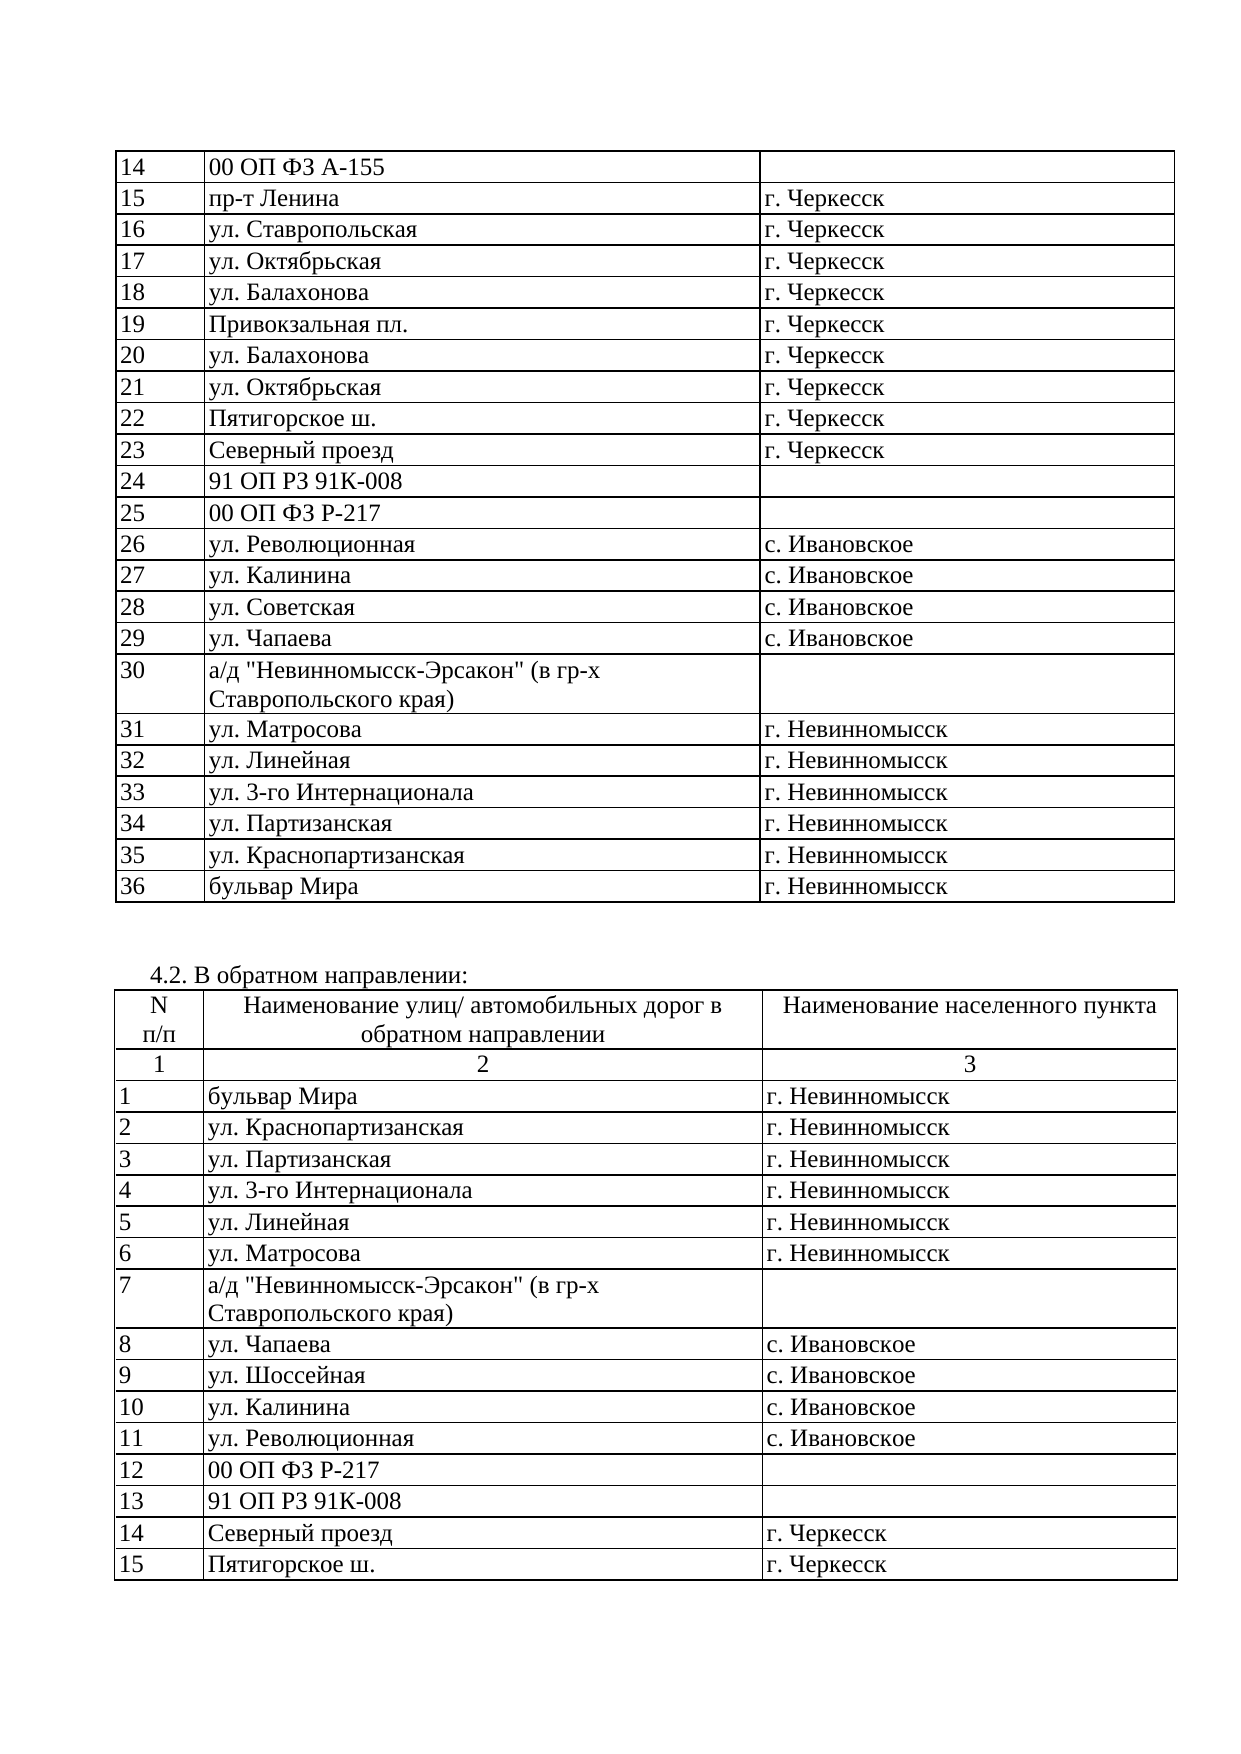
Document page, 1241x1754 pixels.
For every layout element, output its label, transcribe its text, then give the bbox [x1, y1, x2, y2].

table_cell с. Ивановское [763, 1422, 1177, 1453]
table_cell г. Черкесск [761, 435, 1174, 464]
table_cell г. Черкесск [763, 1548, 1177, 1579]
table_cell бульвар Мира [205, 871, 759, 901]
table_cell г. Черкесск [761, 403, 1174, 433]
table_cell ул. Линейная [205, 746, 759, 775]
table_cell 15 [115, 1549, 203, 1579]
table_cell 8 [115, 1328, 203, 1359]
table_cell 5 [115, 1206, 203, 1237]
table_cell 6 [115, 1238, 203, 1268]
table_cell 30 [117, 655, 204, 712]
table_cell г. Невинномысск [763, 1205, 1177, 1237]
table_cell 7 [115, 1269, 203, 1327]
table_cell г. Черкесск [763, 1516, 1177, 1547]
table_cell 20 [117, 340, 204, 370]
table_cell с. Ивановское [761, 529, 1174, 559]
table_cell г. Черкесск [761, 309, 1174, 339]
table_cell 12 [115, 1454, 203, 1484]
table_cell 32 [117, 746, 204, 775]
table_header N п/п [115, 991, 203, 1048]
table_cell ул. Октябрьская [205, 372, 759, 402]
table_cell [761, 498, 1174, 527]
table_cell [763, 1485, 1177, 1516]
table_cell 1 [115, 1049, 203, 1079]
table_cell г. Невинномысск [761, 777, 1174, 807]
table_cell с. Ивановское [761, 561, 1174, 590]
table_cell Пятигорское ш. [205, 403, 759, 433]
table_cell 29 [117, 623, 204, 653]
table_cell г. Невинномысск [763, 1143, 1177, 1174]
table_cell 28 [117, 592, 204, 622]
table_cell 35 [117, 840, 204, 870]
table_cell г. Черкесск [761, 215, 1174, 244]
table_cell а/д "Невинномысск-Эрсакон" (в гр-х Ставропольского края) [204, 1270, 762, 1327]
table_cell 33 [117, 777, 204, 807]
table_cell ул. Чапаева [205, 623, 759, 653]
table_cell г. Черкесск [761, 183, 1174, 213]
table_cell 13 [115, 1486, 203, 1516]
table_cell ул. Октябрьская [205, 246, 759, 276]
table_cell г. Черкесск [761, 277, 1174, 307]
table_cell 11 [115, 1423, 203, 1453]
table_cell ул. Ставропольская [205, 215, 759, 244]
table_cell с. Ивановское [763, 1327, 1177, 1359]
table_cell пр-т Ленина [205, 183, 759, 213]
table_cell ул. Революционная [204, 1423, 762, 1453]
table_cell 24 [117, 466, 204, 496]
table_cell г. Черкесск [761, 372, 1174, 402]
table_cell Северный проезд [204, 1518, 762, 1547]
table_cell Северный проезд [205, 435, 759, 464]
table_cell ул. Партизанская [204, 1144, 762, 1174]
table_cell 36 [117, 871, 204, 901]
table_header Наименование улиц/ автомобильных дорог в обратном направлении [204, 991, 762, 1048]
table_cell 3 [763, 1048, 1177, 1079]
table_cell 19 [117, 309, 204, 339]
table_cell ул. Партизанская [205, 808, 759, 838]
table_cell а/д "Невинномысск-Эрсакон" (в гр-х Ставропольского края) [205, 655, 759, 712]
table_cell [761, 655, 1174, 712]
table_cell 2 [204, 1050, 762, 1079]
table_cell с. Ивановское [763, 1359, 1177, 1390]
table_cell 22 [117, 403, 204, 433]
table_cell ул. Матросова [205, 714, 759, 744]
text 4.2. В обратном направлении: [150, 960, 1090, 989]
table_cell г. Невинномысск [763, 1111, 1177, 1142]
table_cell 14 [115, 1517, 203, 1547]
table_cell 91 ОП РЗ 91К-008 [204, 1486, 762, 1516]
table_cell ул. Краснопартизанская [205, 840, 759, 870]
table_cell 21 [117, 372, 204, 402]
table_cell г. Невинномысск [761, 714, 1174, 744]
table_cell ул. Советская [205, 592, 759, 622]
table_cell с. Ивановское [763, 1390, 1177, 1422]
table_cell г. Невинномысск [761, 871, 1174, 901]
table_cell ул. Матросова [204, 1238, 762, 1268]
table_cell [763, 1453, 1177, 1484]
table_cell ул. Балахонова [205, 340, 759, 370]
table_cell ул. Краснопартизанская [204, 1113, 762, 1142]
table_cell ул. 3-го Интернационала [204, 1176, 762, 1205]
table_cell с. Ивановское [761, 592, 1174, 622]
table_cell ул. Линейная [204, 1207, 762, 1237]
table_cell 27 [117, 561, 204, 590]
table_cell [763, 1268, 1177, 1327]
table_cell 4 [115, 1175, 203, 1205]
table_cell 14 [117, 152, 204, 181]
table_cell г. Невинномысск [763, 1174, 1177, 1205]
table_cell 9 [115, 1360, 203, 1390]
table_cell бульвар Мира [204, 1081, 762, 1111]
table_cell г. Невинномысск [763, 1080, 1177, 1111]
table_cell ул. Чапаева [204, 1329, 762, 1359]
table_cell 00 ОП ФЗ А-155 [205, 152, 759, 181]
table_cell 34 [117, 808, 204, 838]
table_cell ул. Балахонова [205, 277, 759, 307]
table_cell 00 ОП ФЗ Р-217 [205, 498, 759, 527]
table_cell г. Черкесск [761, 340, 1174, 370]
table_cell 1 [115, 1081, 203, 1111]
table_cell 18 [117, 277, 204, 307]
table_cell 31 [117, 714, 204, 744]
table_cell Пятигорское ш. [204, 1549, 762, 1579]
table_cell 10 [115, 1391, 203, 1422]
table_cell [761, 152, 1174, 181]
table_cell 91 ОП РЗ 91К-008 [205, 466, 759, 496]
table_cell с. Ивановское [761, 623, 1174, 653]
table_cell 15 [117, 183, 204, 213]
table_cell г. Невинномысск [761, 840, 1174, 870]
table_cell 25 [117, 498, 204, 527]
table_cell 2 [115, 1112, 203, 1142]
table_cell ул. Калинина [204, 1392, 762, 1422]
table_cell Привокзальная пл. [205, 309, 759, 339]
table_cell ул. Шоссейная [204, 1360, 762, 1390]
table_header Наименование населенного пункта [763, 991, 1177, 1048]
table_cell [761, 466, 1174, 496]
table_cell 17 [117, 246, 204, 276]
table_cell ул. 3-го Интернационала [205, 777, 759, 807]
table_cell г. Невинномысск [761, 808, 1174, 838]
table_cell 26 [117, 529, 204, 559]
table_cell г. Невинномысск [763, 1237, 1177, 1268]
table_cell г. Невинномысск [761, 746, 1174, 775]
table_cell 23 [117, 435, 204, 464]
table_cell 16 [117, 215, 204, 244]
table_cell ул. Калинина [205, 561, 759, 590]
table_cell ул. Революционная [205, 529, 759, 559]
table_cell 00 ОП ФЗ Р-217 [204, 1455, 762, 1484]
table_cell 3 [115, 1144, 203, 1174]
table_cell г. Черкесск [761, 246, 1174, 276]
